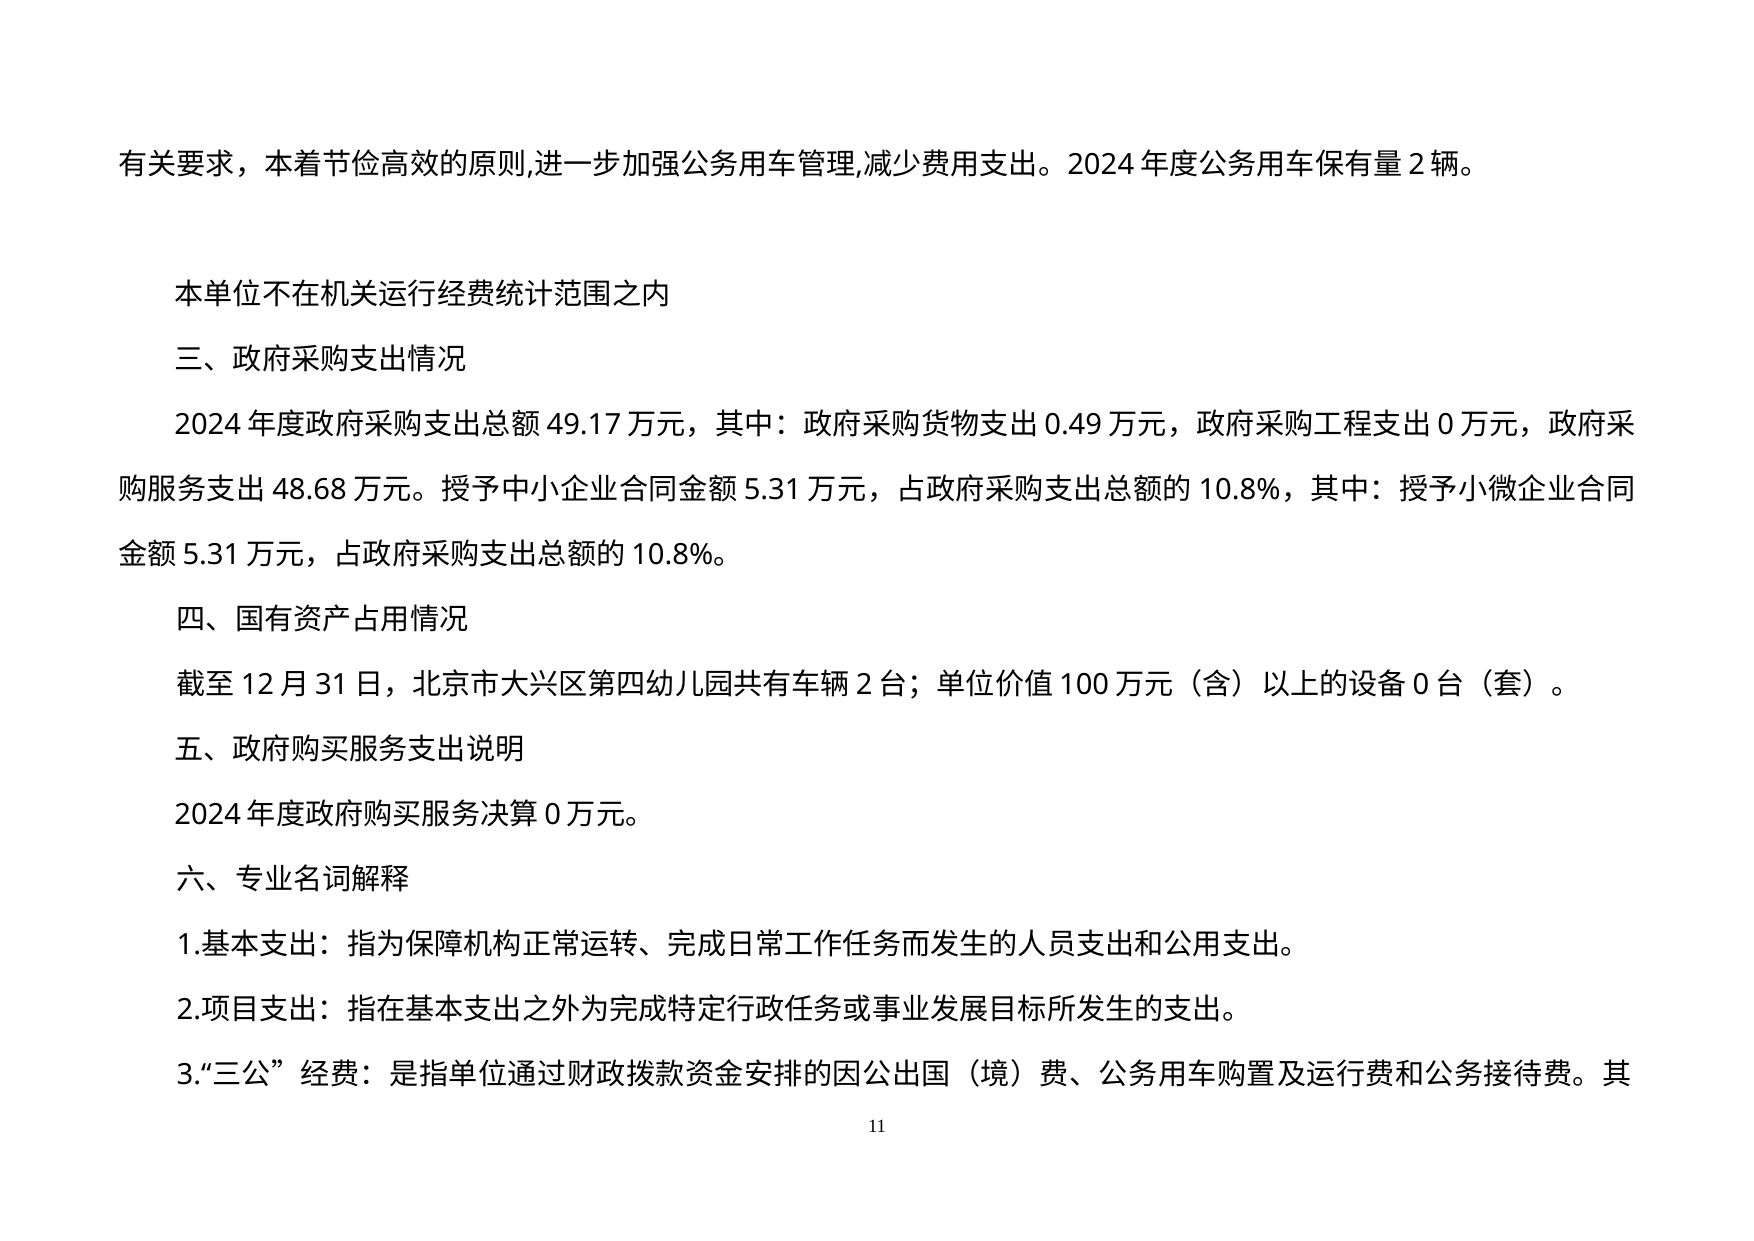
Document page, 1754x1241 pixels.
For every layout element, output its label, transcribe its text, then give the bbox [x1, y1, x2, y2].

text 2024年度政府购买服务决算0万元。 [118, 779, 1636, 844]
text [118, 129, 1636, 194]
text 2024年度政府采购支出总额49.17万元，其中：政府采购货物支出0.49万元，政府采购工程支出0万元，政府采购服务支出48.68万元。授予中小企业合同金额5.31万元，占政府采购支出总额的10.8%，其中：授予小微企业合同金额5.31万元，占政府采购支出总额的10.8%。 [118, 389, 1636, 584]
text 截至12月31日，北京市大兴区第四幼儿园共有车辆2台；单位价值100万元（含）以上的设备0台（套）。 [118, 649, 1636, 714]
text 三、政府采购支出情况 [174, 324, 1636, 389]
text 2.项目支出：指在基本支出之外为完成特定行政任务或事业发展目标所发生的支出。 [118, 974, 1636, 1039]
text 本单位不在机关运行经费统计范围之内 [174, 259, 1636, 324]
text 五、政府购买服务支出说明 [118, 714, 1636, 779]
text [118, 1039, 1636, 1104]
text 1.基本支出：指为保障机构正常运转、完成日常工作任务而发生的人员支出和公用支出。 [118, 909, 1636, 974]
text 六、专业名词解释 [118, 844, 1636, 909]
text 四、国有资产占用情况 [118, 584, 1636, 649]
